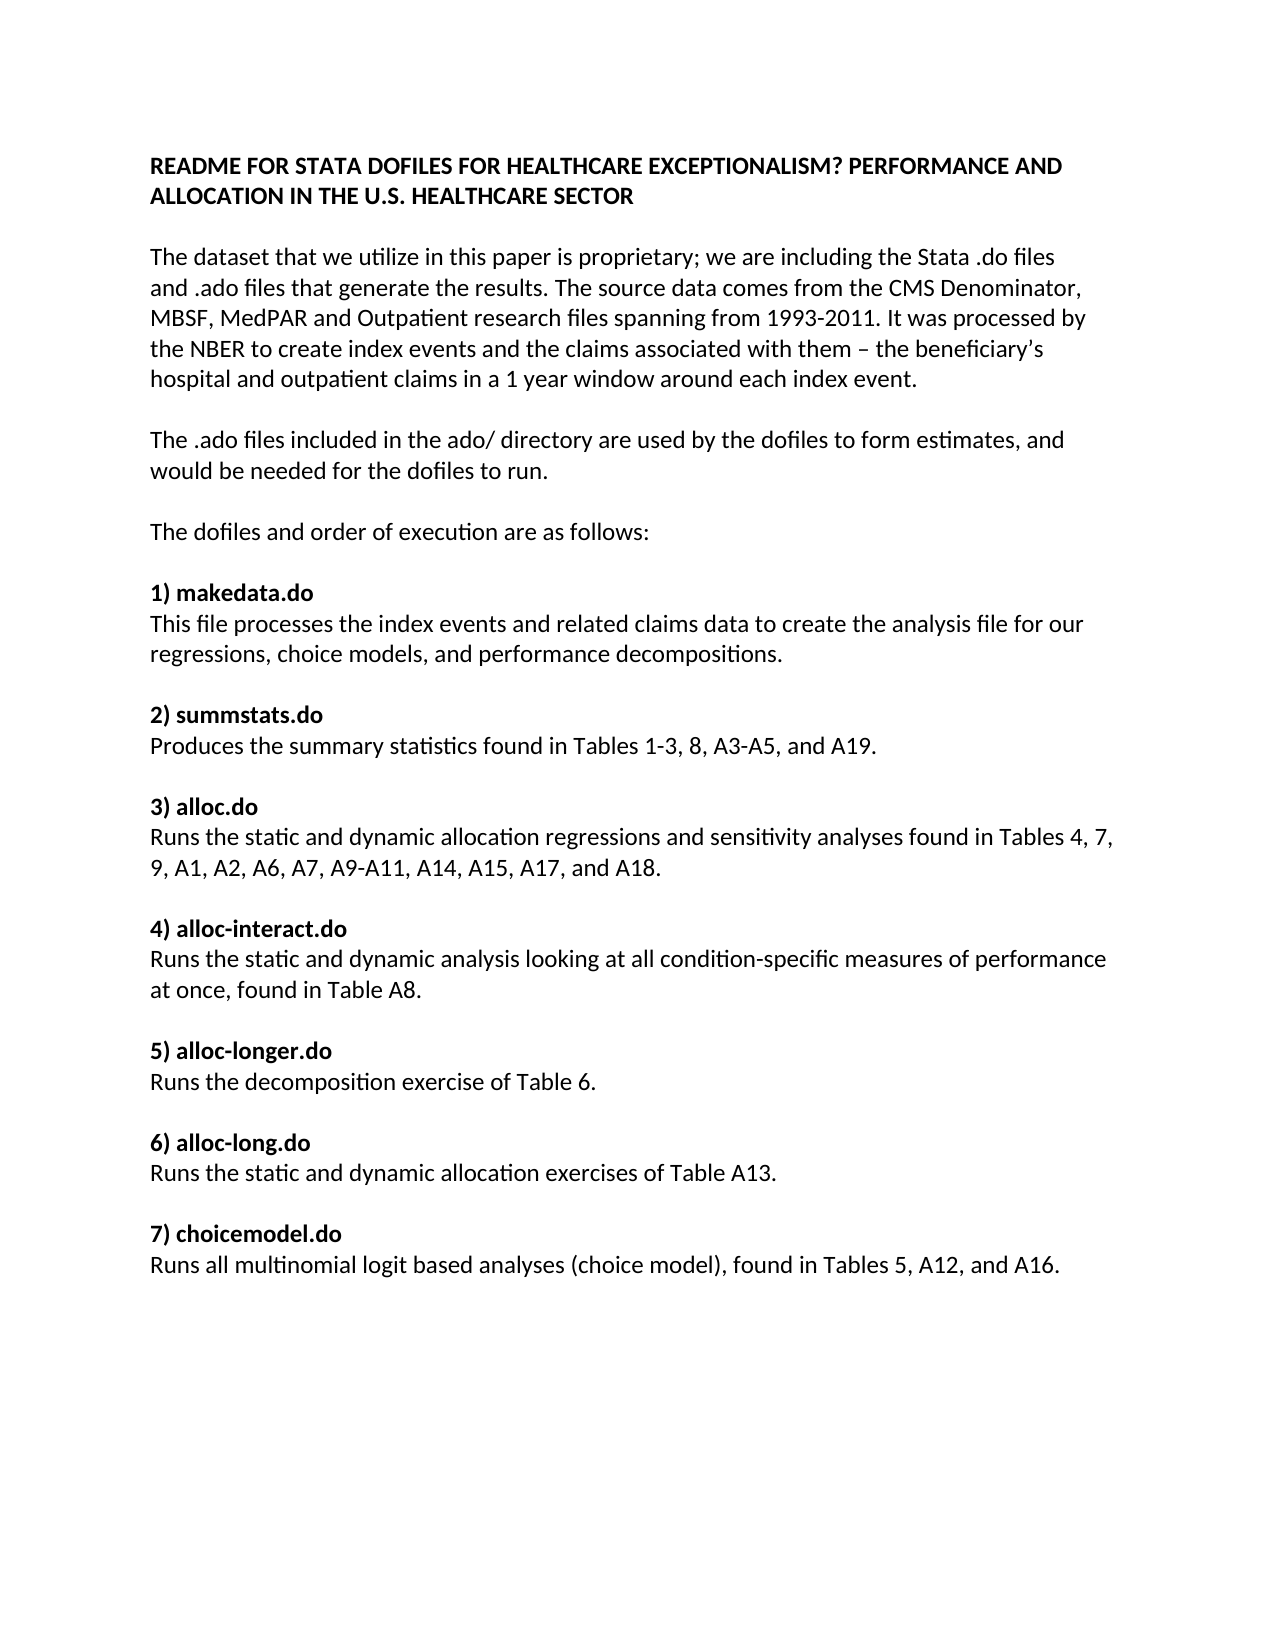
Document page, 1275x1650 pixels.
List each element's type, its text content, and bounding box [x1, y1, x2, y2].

text Runs the decomposition exercise of Table 6. [150, 1066, 1125, 1096]
text 2) summstats.do [150, 699, 1125, 730]
text 5) alloc-longer.do [150, 1035, 1125, 1066]
text The .ado files included in the ado/ directory are used by the dofiles to form estimates, and would be needed for the dofiles to run. [150, 425, 1125, 486]
text Runs the static and dynamic analysis looking at all condition-specific measures of performance at once, found in Table A8. [150, 943, 1125, 1004]
text The dofiles and order of execution are as follows: [150, 516, 1125, 547]
text 3) alloc.do [150, 791, 1125, 821]
text Produces the summary statistics found in Tables 1-3, 8, A3-A5, and A19. [150, 730, 1125, 760]
text 6) alloc-long.do [150, 1127, 1125, 1157]
text 1) makedata.do [150, 577, 1125, 608]
text This file processes the index events and related claims data to create the analysis file for our regressions, choice models, and performance decompositions. [150, 608, 1125, 669]
text 4) alloc-interact.do [150, 913, 1125, 943]
text README FOR STATA DOFILES FOR HEALTHCARE EXCEPTIONALISM? PERFORMANCE AND ALLOCATION IN THE U.S. HEALTHCARE SECTOR [150, 150, 1125, 211]
text The dataset that we utilize in this paper is proprietary; we are including the Stata .do files and .ado files that generate the results. The source data comes from the CMS Denominator, MBSF, MedPAR and Outpatient research files spanning from 1993-2011. It was processed by the NBER to create index events and the claims associated with them – the beneficiary’s hospital and outpatient claims in a 1 year window around each index event. [150, 242, 1125, 394]
text Runs the static and dynamic allocation exercises of Table A13. [150, 1157, 1125, 1188]
text 7) choicemodel.do [150, 1218, 1125, 1249]
text Runs the static and dynamic allocation regressions and sensitivity analyses found in Tables 4, 7, 9, A1, A2, A6, A7, A9-A11, A14, A15, A17, and A18. [150, 821, 1125, 882]
text Runs all multinomial logit based analyses (choice model), found in Tables 5, A12, and A16. [150, 1249, 1125, 1279]
